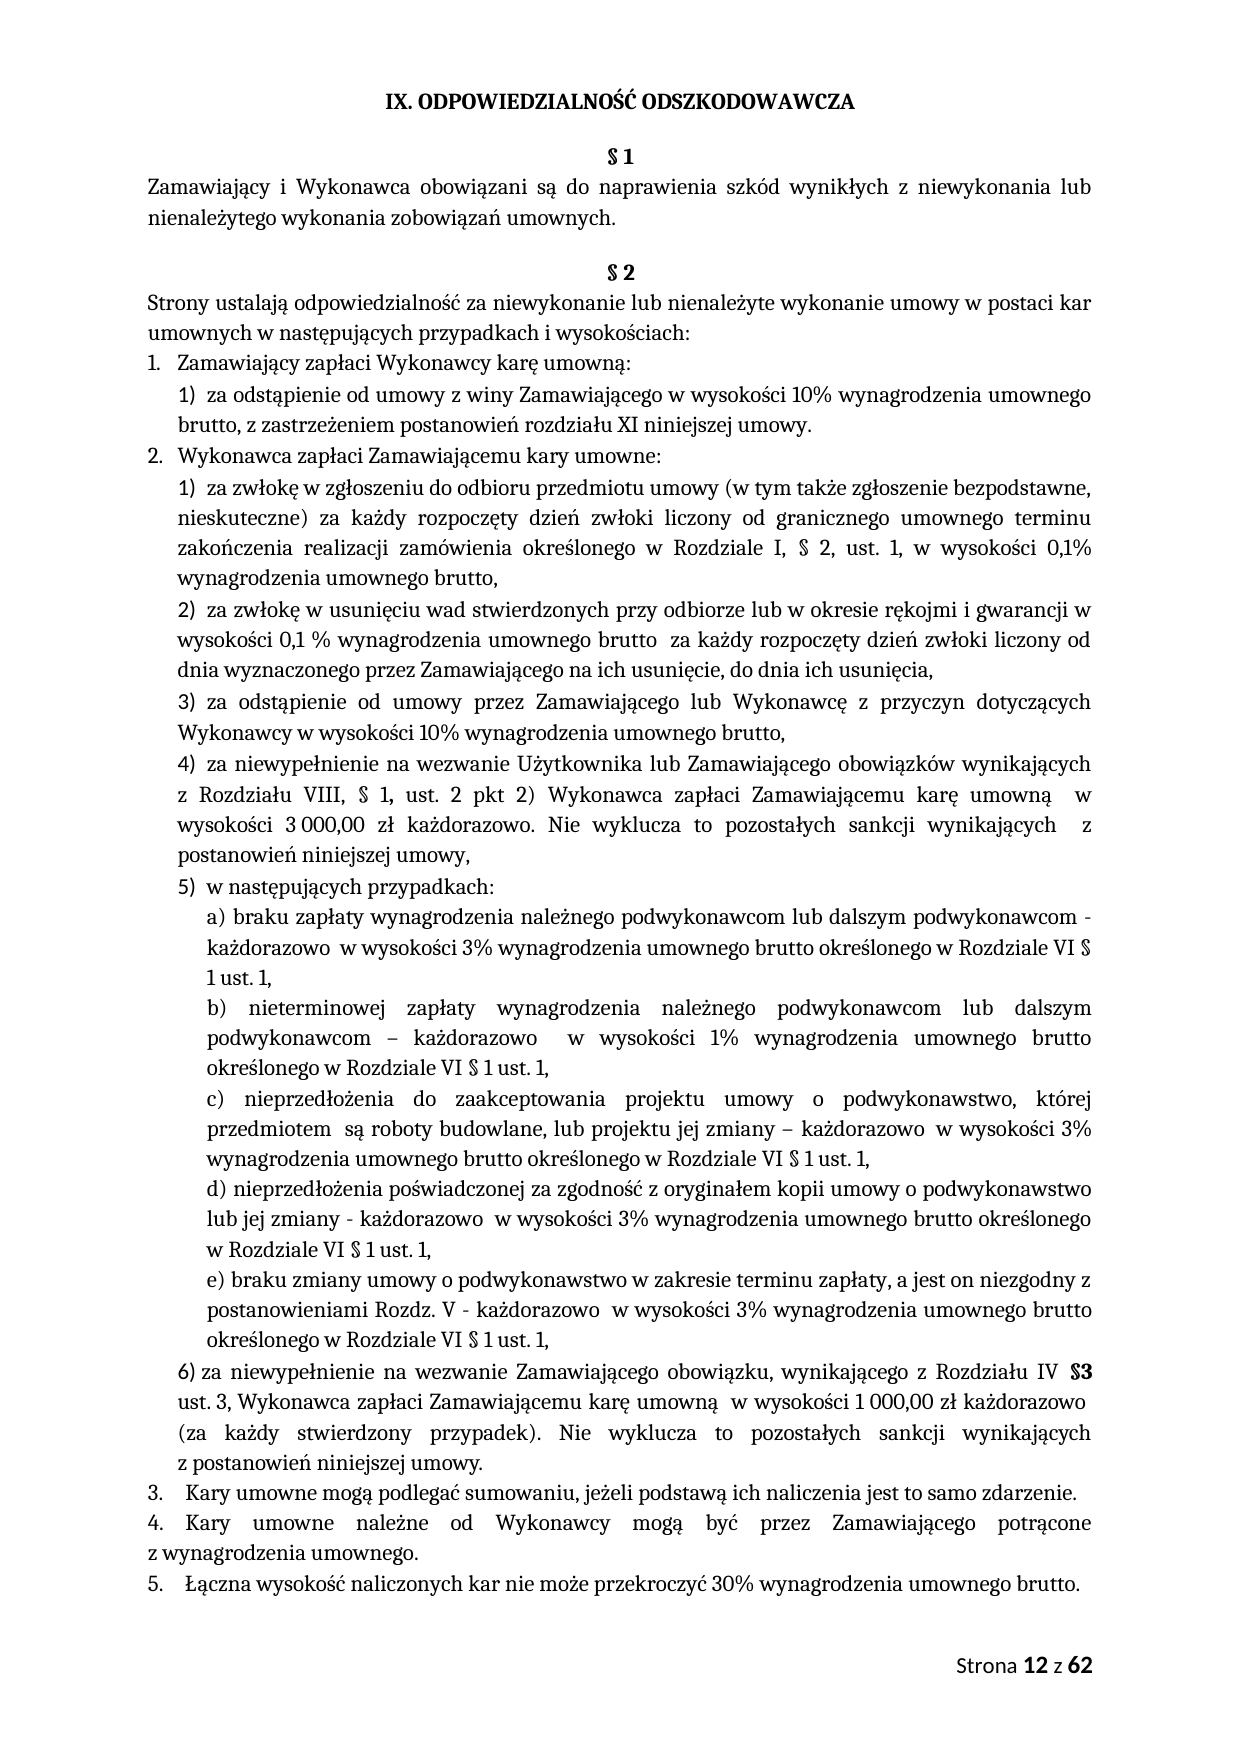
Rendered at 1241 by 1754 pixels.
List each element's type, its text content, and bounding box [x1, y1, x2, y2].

list Zamawiający zapłaci Wykonawcy karę umowną: [148, 350, 1093, 376]
text Strony ustalają odpowiedzialność za niewykonanie lub nienależyte wykonanie umowy w postaci kar umownych w następujących przypadkach i wysokościach: [148, 290, 1093, 346]
text IX. ODPOWIEDZIALNOŚĆ ODSZKODOWAWCZA [148, 89, 1093, 115]
list Wykonawca zapłaci Zamawiającemu kary umowne: [148, 442, 1093, 469]
list Kary umowne należne od Wykonawcy mogą być przez Zamawiającego potrącone z wynagrodzenia umownego. [148, 1510, 1093, 1567]
list za niewypełnienie na wezwanie Użytkownika lub Zamawiającego obowiązków wynikających z Rozdziału VIII, § 1, ust. 2 pkt 2) Wykonawca zapłaci Zamawiającemu karę umowną w wysokości 3 000,00 zł każdorazowo. Nie wyklucza to pozostałych sankcji wynikających z postanowień niniejszej umowy, [177, 749, 1093, 868]
text d) nieprzedłożenia poświadczonej za zgodność z oryginałem kopii umowy o podwykonawstwo lub jej zmiany - każdorazowo w wysokości 3% wynagrodzenia umownego brutto określonego w Rozdziale VI § 1 ust. 1, [207, 1176, 1093, 1263]
list za niewypełnienie na wezwanie Zamawiającego obowiązku, wynikającego z Rozdziału IV §3 ust. 3, Wykonawca zapłaci Zamawiającemu karę umowną w wysokości 1 000,00 zł każdorazowo (za każdy stwierdzony przypadek). Nie wyklucza to pozostałych sankcji wynikających z postanowień niniejszej umowy. [177, 1357, 1093, 1476]
text c) nieprzedłożenia do zaakceptowania projektu umowy o podwykonawstwo, której przedmiotem są roboty budowlane, lub projektu jej zmiany – każdorazowo w wysokości 3% wynagrodzenia umownego brutto określonego w Rozdziale VI § 1 ust. 1, [207, 1085, 1093, 1172]
text § 1 [148, 144, 1093, 170]
list Łączna wysokość naliczonych kar nie może przekroczyć 30% wynagrodzenia umownego brutto. [148, 1570, 1093, 1597]
text a) braku zapłaty wynagrodzenia należnego podwykonawcom lub dalszym podwykonawcom - każdorazowo w wysokości 3% wynagrodzenia umownego brutto określonego w Rozdziale VI § 1 ust. 1, [207, 904, 1093, 991]
list za odstąpienie od umowy z winy Zamawiającego w wysokości 10% wynagrodzenia umownego brutto, z zastrzeżeniem postanowień rozdziału XI niniejszej umowy. [177, 380, 1093, 438]
text b) nieterminowej zapłaty wynagrodzenia należnego podwykonawcom lub dalszym podwykonawcom – każdorazowo w wysokości 1% wynagrodzenia umownego brutto określonego w Rozdziale VI § 1 ust. 1, [207, 995, 1093, 1082]
list za zwłokę w zgłoszeniu do odbioru przedmiotu umowy (w tym także zgłoszenie bezpodstawne, nieskuteczne) za każdy rozpoczęty dzień zwłoki liczony od granicznego umownego terminu zakończenia realizacji zamówienia określonego w Rozdziale I, § 2, ust. 1, w wysokości 0,1% wynagrodzenia umownego brutto, [177, 473, 1093, 591]
list w następujących przypadkach: [177, 872, 1093, 900]
list za zwłokę w usunięciu wad stwierdzonych przy odbiorze lub w okresie rękojmi i gwarancji w wysokości 0,1 % wynagrodzenia umownego brutto za każdy rozpoczęty dzień zwłoki liczony od dnia wyznaczonego przez Zamawiającego na ich usunięcie, do dnia ich usunięcia, [177, 595, 1093, 683]
list za odstąpienie od umowy przez Zamawiającego lub Wykonawcę z przyczyn dotyczących Wykonawcy w wysokości 10% wynagrodzenia umownego brutto, [177, 687, 1093, 746]
text e) braku zmiany umowy o podwykonawstwo w zakresie terminu zapłaty, a jest on niezgodny z postanowieniami Rozdz. V - każdorazowo w wysokości 3% wynagrodzenia umownego brutto określonego w Rozdziale VI § 1 ust. 1, [207, 1267, 1093, 1353]
text Zamawiający i Wykonawca obowiązani są do naprawienia szkód wynikłych z niewykonania lub nienależytego wykonania zobowiązań umownych. [148, 174, 1093, 231]
text § 2 [148, 259, 1093, 286]
list Kary umowne mogą podlegać sumowaniu, jeżeli podstawą ich naliczenia jest to samo zdarzenie. [148, 1480, 1093, 1506]
